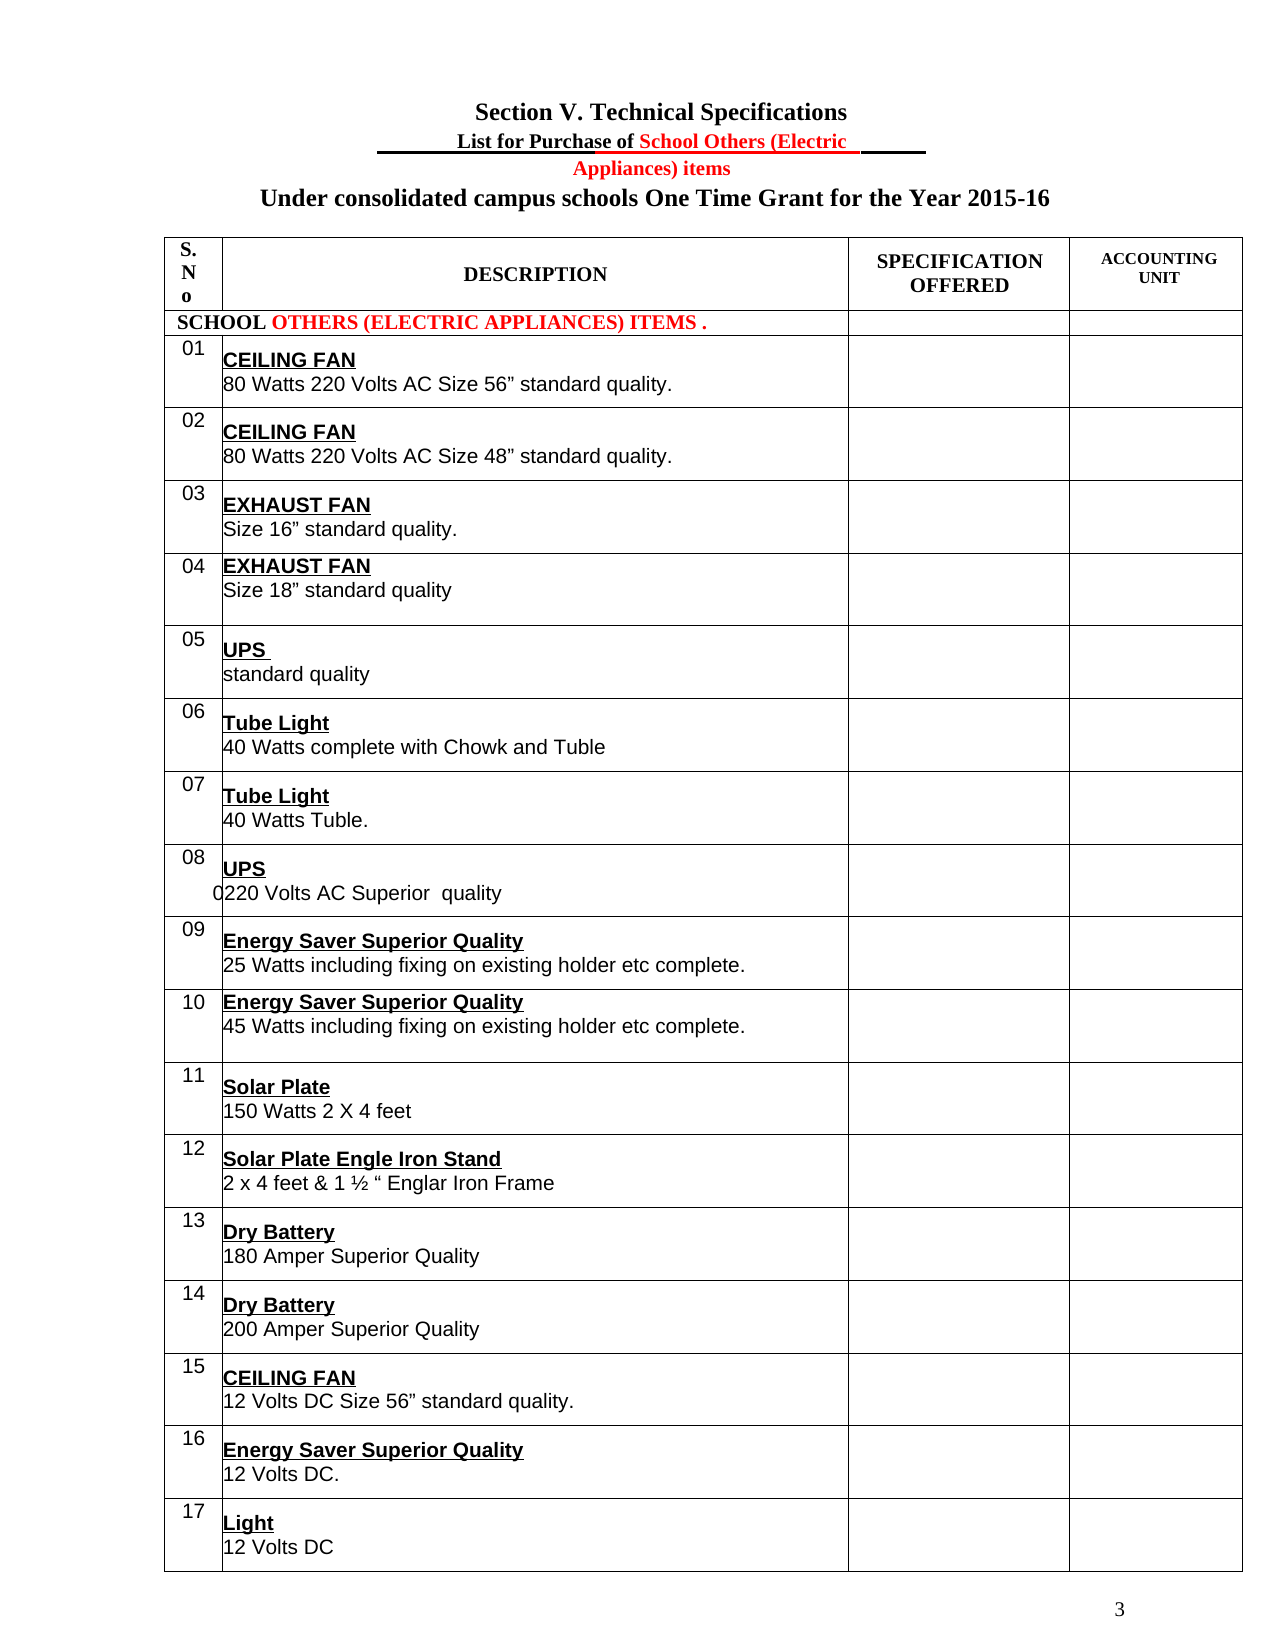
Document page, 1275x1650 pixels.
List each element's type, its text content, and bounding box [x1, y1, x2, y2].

table_cell [1070, 917, 1242, 989]
table_cell [849, 990, 1069, 1062]
table_cell [849, 626, 1069, 698]
table_cell 06 [165, 699, 222, 771]
table_cell [1070, 1208, 1242, 1280]
table_cell 11 [165, 1063, 222, 1134]
table_cell 05 [165, 626, 222, 698]
table_cell [1070, 699, 1242, 771]
table_cell EXHAUST FAN Size 18” standard quality [223, 554, 848, 625]
table_cell EXHAUST FAN Size 16” standard quality. [223, 481, 848, 553]
table_cell [1070, 1281, 1242, 1352]
table_cell [1070, 1426, 1242, 1498]
table_cell [1070, 1499, 1242, 1571]
table_cell Solar Plate 150 Watts 2 X 4 feet [223, 1063, 848, 1134]
table_header ACCOUNTING UNIT [1070, 238, 1242, 309]
table_header SPECIFICATION OFFERED [849, 238, 1069, 309]
table_cell [1070, 336, 1242, 407]
table_cell SCHOOL OTHERS (ELECTRIC APPLIANCES) ITEMS . [165, 311, 848, 334]
table_header S. N o [165, 238, 222, 309]
table_cell Light 12 Volts DC [223, 1499, 848, 1571]
table_cell UPS standard quality [223, 626, 848, 698]
table_cell Solar Plate Engle Iron Stand 2 x 4 feet & 1 ½ “ Englar Iron Frame [223, 1135, 848, 1207]
table_cell [1070, 1135, 1242, 1207]
table_cell [849, 408, 1069, 480]
table_cell 04 [165, 554, 222, 625]
table_cell [849, 917, 1069, 989]
table_cell [849, 1354, 1069, 1425]
table_cell Tube Light 40 Watts Tuble. [223, 772, 848, 843]
table_cell [849, 699, 1069, 771]
table_cell [1070, 481, 1242, 553]
table_cell Dry Battery 180 Amper Superior Quality [223, 1208, 848, 1280]
table_cell [1070, 626, 1242, 698]
table_cell [849, 1135, 1069, 1207]
table_cell [1070, 408, 1242, 480]
table_cell [849, 1063, 1069, 1134]
table_cell UPS 0220 Volts AC Superior quality [223, 845, 848, 916]
table_cell Dry Battery 200 Amper Superior Quality [223, 1281, 848, 1352]
table_cell 17 [165, 1499, 222, 1571]
table_header DESCRIPTION [223, 238, 848, 309]
table_cell [1070, 554, 1242, 625]
table_cell 01 [165, 336, 222, 407]
table_cell [849, 311, 1069, 334]
table_cell CEILING FAN 12 Volts DC Size 56” standard quality. [223, 1354, 848, 1425]
table_cell [849, 336, 1069, 407]
table_cell 07 [165, 772, 222, 843]
table_cell Tube Light 40 Watts complete with Chowk and Tuble [223, 699, 848, 771]
table_cell Energy Saver Superior Quality 45 Watts including fixing on existing holder etc complete. [223, 990, 848, 1062]
table_cell [1070, 990, 1242, 1062]
text List for Purchase of School Others (Electric Appliances) items [438, 126, 866, 180]
table_cell 08 [165, 845, 222, 916]
table_cell [849, 481, 1069, 553]
table_cell 03 [165, 481, 222, 553]
table_cell Energy Saver Superior Quality 12 Volts DC. [223, 1426, 848, 1498]
table_cell [849, 1208, 1069, 1280]
table_cell [1070, 311, 1242, 334]
table_cell CEILING FAN 80 Watts 220 Volts AC Size 48” standard quality. [223, 408, 848, 480]
table_cell Energy Saver Superior Quality 25 Watts including fixing on existing holder etc complete. [223, 917, 848, 989]
table_cell CEILING FAN 80 Watts 220 Volts AC Size 56” standard quality. [223, 336, 848, 407]
table_cell 13 [165, 1208, 222, 1280]
table_cell 10 [165, 990, 222, 1062]
table_cell [849, 1281, 1069, 1352]
table_cell [849, 1426, 1069, 1498]
table_cell 02 [165, 408, 222, 480]
table_cell [1070, 772, 1242, 843]
table_cell [1070, 1063, 1242, 1134]
table_cell 14 [165, 1281, 222, 1352]
table_cell 12 [165, 1135, 222, 1207]
table_cell [849, 772, 1069, 843]
table_cell [1070, 1354, 1242, 1425]
table_cell 09 [165, 917, 222, 989]
table_cell [1070, 845, 1242, 916]
text Under consolidated campus schools One Time Grant for the Year 2015-16 [164, 183, 1145, 211]
table_cell [849, 1499, 1069, 1571]
table_cell 16 [165, 1426, 222, 1498]
table_cell [849, 554, 1069, 625]
text Section V. Technical Specifications [177, 97, 1145, 126]
table_cell [849, 845, 1069, 916]
table_cell 15 [165, 1354, 222, 1425]
